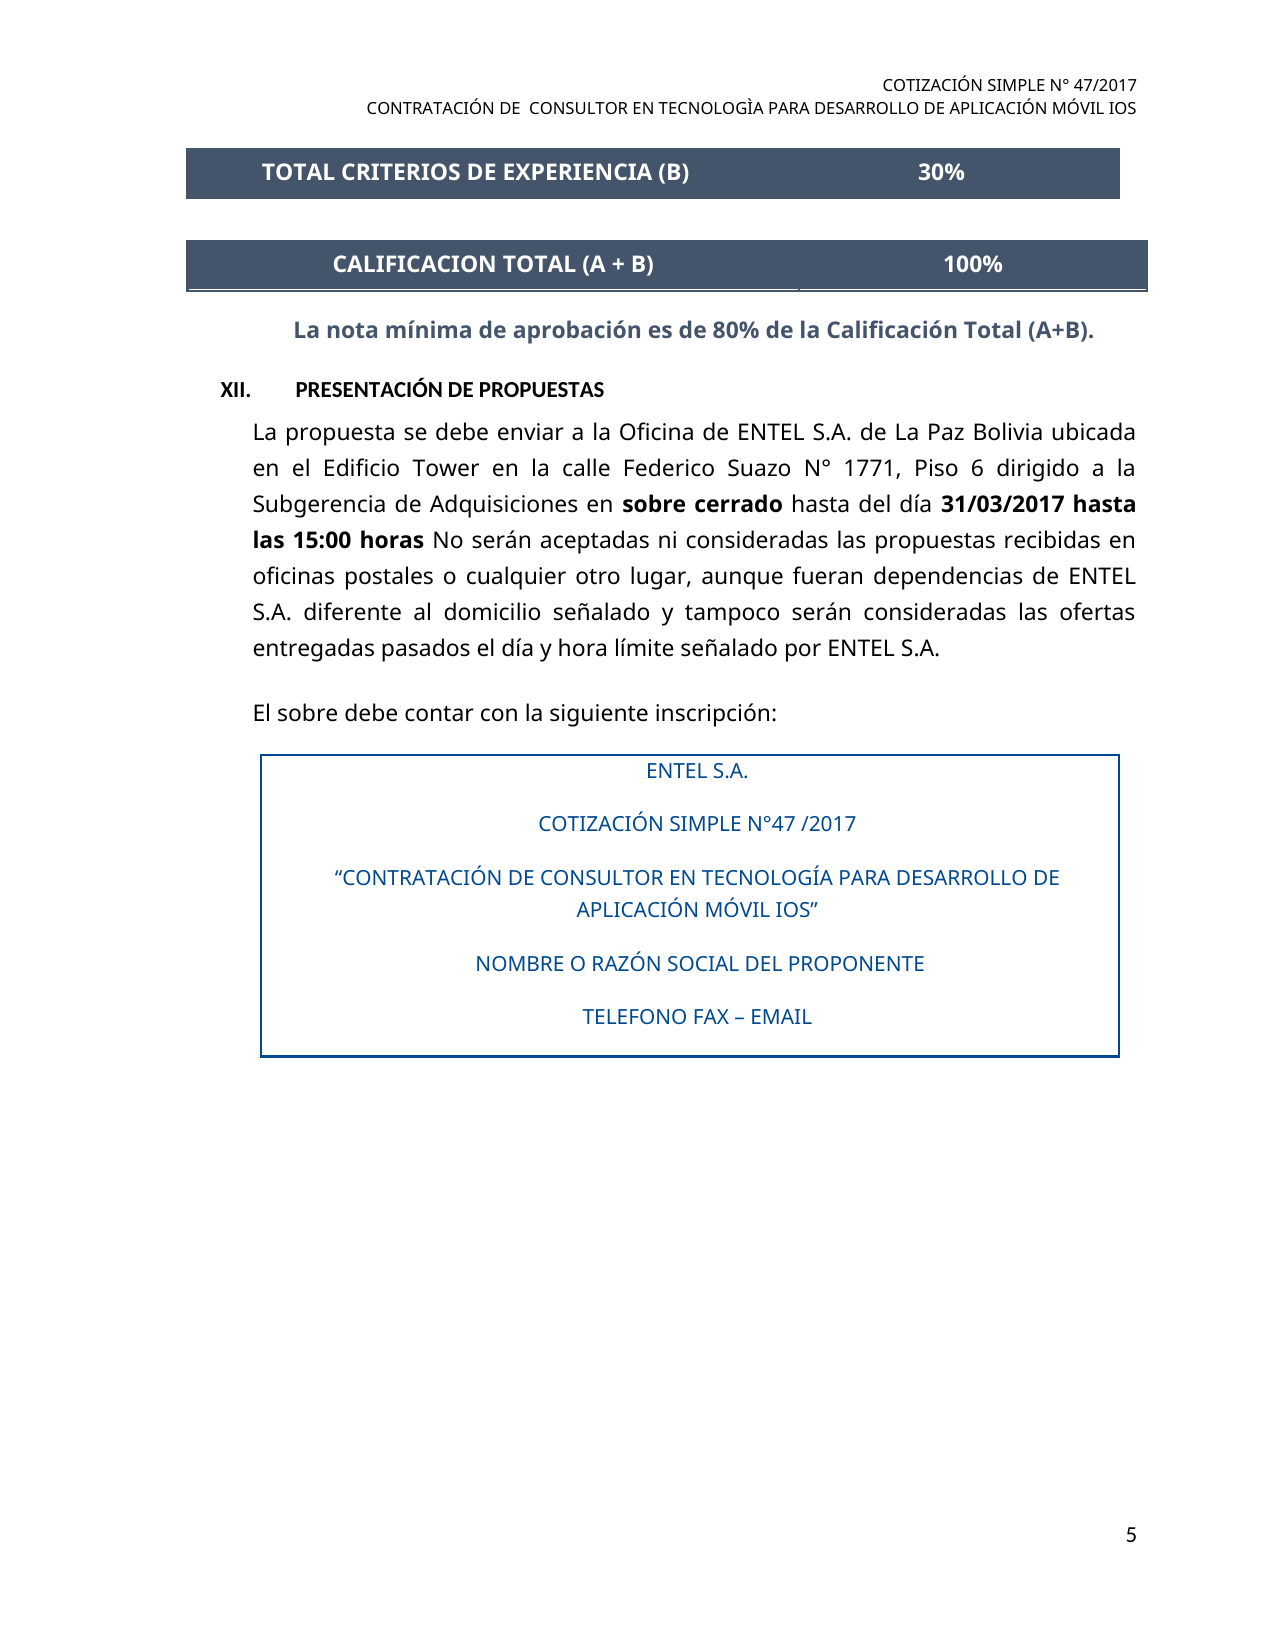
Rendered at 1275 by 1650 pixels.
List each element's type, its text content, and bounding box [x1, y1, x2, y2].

table_cell TOTAL CRITERIOS DE EXPERIENCIA (B) [189, 150, 762, 197]
list PRESENTACIÓN DE PROPUESTAS [220, 375, 1137, 403]
table_cell 30% [764, 150, 1118, 197]
list El sobre debe contar con la siguiente inscripción: [252, 697, 1137, 728]
table_header CALIFICACION TOTAL (A + B) [189, 242, 798, 289]
list La propuesta se debe enviar a la Oficina de ENTEL S.A. de La Paz Bolivia ubicada en el Edificio Tower en la calle Federico Suazo N° 1771, Piso 6 dirigido a la Subgerencia de Adquisiciones en sobre cerrado hasta del día 31/03/2017 hasta las 15:00 horas No serán aceptadas ni consideradas las propuestas recibidas en oficinas postales o cualquier otro lugar, aunque fueran dependencias de ENTEL S.A. diferente al domicilio señalado y tampoco serán consideradas las ofertas entregadas pasados el día y hora límite señalado por ENTEL S.A. [252, 416, 1137, 663]
text La nota mínima de aprobación es de 80% de la Calificación Total (A+B). [177, 314, 1137, 345]
table_header ENTEL S.A. COTIZACIÓN SIMPLE N°47 /2017 “CONTRATACIÓN DE CONSULTOR EN TECNOLOGÍA PARA DESARROLLO DE APLICACIÓN MÓVIL IOS” NOMBRE O RAZÓN SOCIAL DEL PROPONENTE TELEFONO FAX – EMAIL [262, 756, 1118, 1055]
table_header 100% [800, 242, 1146, 289]
